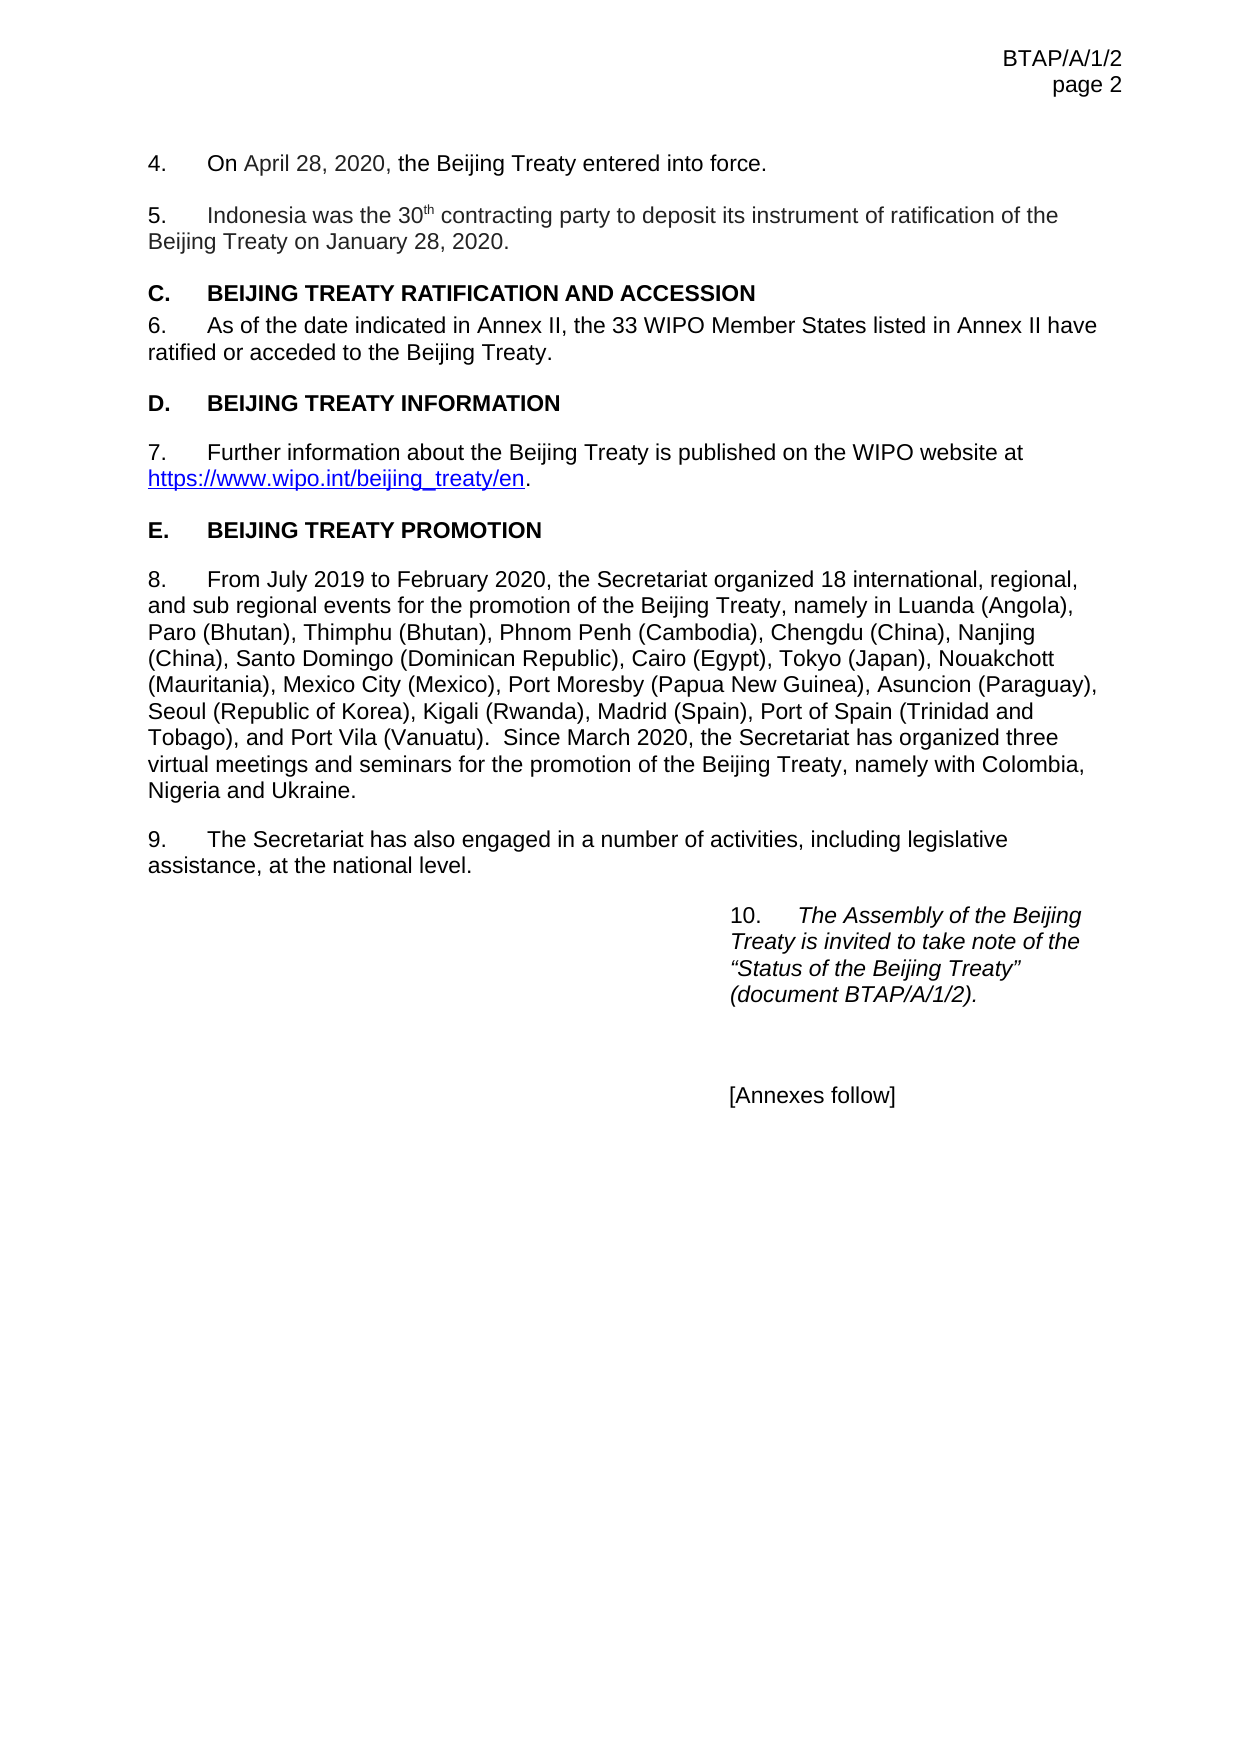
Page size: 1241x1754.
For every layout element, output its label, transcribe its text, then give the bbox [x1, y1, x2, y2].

list Further information about the Beijing Treaty is published on the WIPO website at https://www.wipo.int/beijing_treaty/en. [148, 439, 1122, 492]
list Indonesia was the 30th contracting party to deposit its instrument of ratification of the Beijing Treaty on January 28, 2020. [509, 202, 1122, 254]
subtitle D. BEIJING TREATY INFORMATION [148, 390, 1122, 416]
subtitle E. BEIJING TREATY PROMOTION [148, 517, 1122, 543]
list On April 28, 2020, the Beijing Treaty entered into force. [398, 150, 1122, 177]
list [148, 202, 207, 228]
list The Assembly of the Beijing Treaty is invited to take note of the “Status of the Beijing Treaty” (document BTAP/A/1/2). [730, 902, 1122, 1007]
text [Annexes follow] [729, 1082, 1122, 1108]
subtitle C. BEIJING TREATY RATIFICATION AND ACCESSION [148, 279, 1122, 306]
list From July 2019 to February 2020, the Secretariat organized 18 international, regional, and sub regional events for the promotion of the Beijing Treaty, namely in Luanda (Angola), Paro (Bhutan), Thimphu (Bhutan), Phnom Penh (Cambodia), Chengdu (China), Nanjing (China), Santo Domingo (Dominican Republic), Cairo (Egypt), Tokyo (Japan), Nouakchott (Mauritania), Mexico City (Mexico), Port Moresby (Papua New Guinea), Asuncion (Paraguay), Seoul (Republic of Korea), Kigali (Rwanda), Madrid (Spain), Port of Spain (Trinidad and Tobago), and Port Vila (Vanuatu). Since March 2020, the Secretariat has organized three virtual meetings and seminars for the promotion of the Beijing Treaty, namely with Colombia, Nigeria and Ukraine. [148, 566, 1122, 803]
list As of the date indicated in Annex II, the 33 WIPO Member States listed in Annex II have ratified or acceded to the Beijing Treaty. [148, 312, 1122, 365]
list The Secretariat has also engaged in a number of activities, including legislative assistance, at the national level. [148, 826, 1122, 879]
